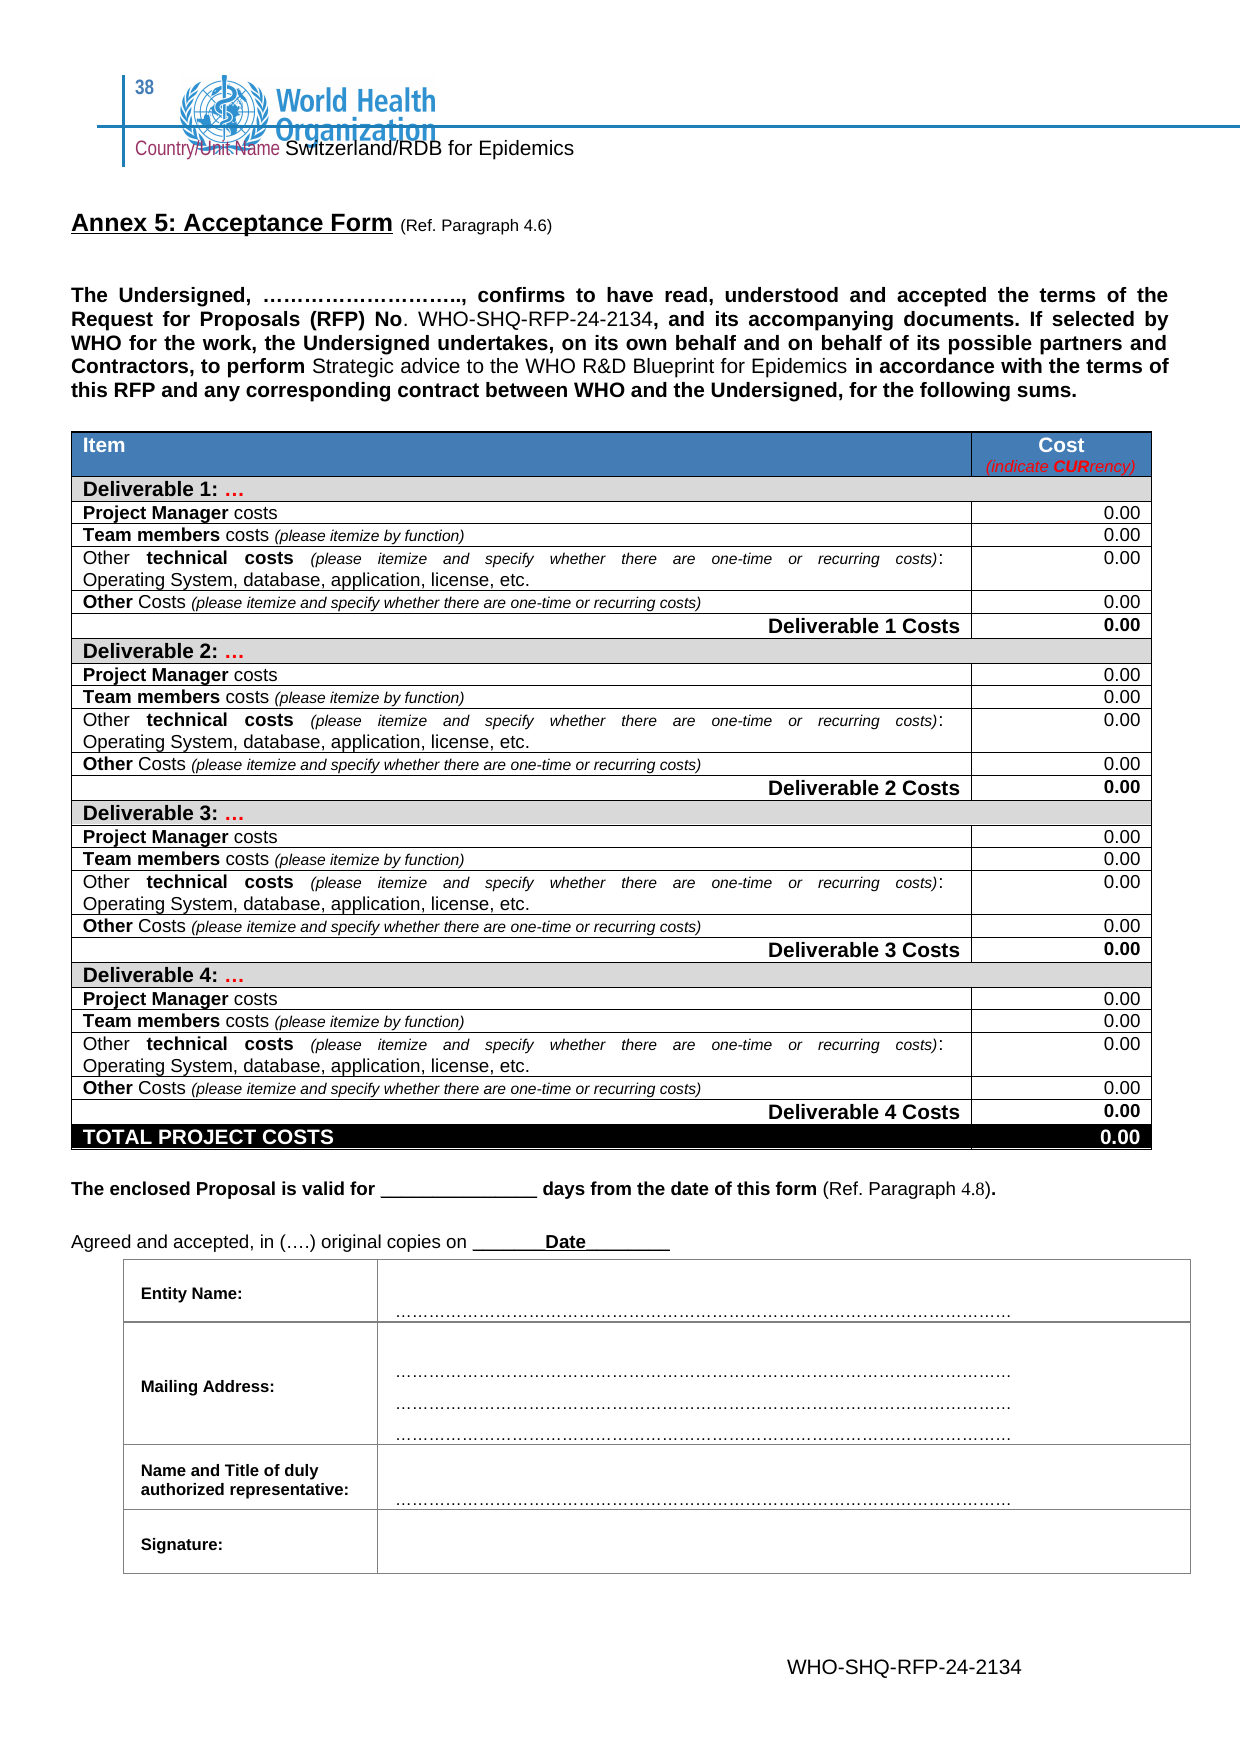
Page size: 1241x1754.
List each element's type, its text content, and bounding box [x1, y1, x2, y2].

table_cell Other technical costs (please itemize and specify whether there are one-time or recurring costs): Operating System, database, application, license, etc. [72, 1033, 971, 1076]
table_cell Mailing Address: [124, 1323, 377, 1444]
table_header Entity Name: [124, 1260, 377, 1321]
table_cell ………………………………………………………………………………………………… ………………………………………………………………………………………………… ………………………………………………………………………………………………… [378, 1323, 1190, 1444]
table_cell Team members costs (please itemize by function) [72, 1010, 971, 1032]
table_cell 0.00 [972, 547, 1151, 590]
table_header Item [72, 433, 971, 476]
table_cell Other Costs (please itemize and specify whether there are one-time or recurring costs) [72, 915, 971, 937]
table_cell Other technical costs (please itemize and specify whether there are one-time or recurring costs): Operating System, database, application, license, etc. [72, 547, 971, 590]
table_cell 0.00 [972, 1100, 1151, 1123]
table_header ………………………………………………………………………………………………… [378, 1260, 1190, 1321]
table_cell Project Manager costs [72, 988, 971, 1009]
table_cell Deliverable 1 Costs [72, 614, 971, 638]
table_cell 0.00 [972, 1033, 1151, 1076]
picture [372, 145, 377, 154]
text The enclosed Proposal is valid for _______________ days from the date of this form (Ref. Paragraph 4.8). [71, 1174, 1169, 1199]
table_cell 0.00 [972, 826, 1151, 847]
text Annex 5: Acceptance Form (Ref. Paragraph 4.6) [71, 208, 1169, 237]
table_cell 0.00 [972, 871, 1151, 914]
picture [180, 128, 435, 154]
table_cell Other technical costs (please itemize and specify whether there are one-time or recurring costs): Operating System, database, application, license, etc. [72, 871, 971, 914]
table_cell 0.00 [972, 988, 1151, 1009]
text Agreed and accepted, in (….) original copies on _______Date________ [71, 1231, 1169, 1252]
table_cell Deliverable 3 Costs [72, 938, 971, 962]
table_cell Other Costs (please itemize and specify whether there are one-time or recurring costs) [72, 753, 971, 774]
table_cell 0.00 [972, 1077, 1151, 1098]
table_cell Other Costs (please itemize and specify whether there are one-time or recurring costs) [72, 591, 971, 613]
table_cell Project Manager costs [72, 664, 971, 685]
table_cell 0.00 [972, 614, 1151, 638]
table_cell [378, 1510, 1190, 1573]
picture [180, 75, 435, 125]
table_cell Deliverable 2: … [72, 639, 1151, 663]
table_cell Signature: [124, 1510, 377, 1573]
table_cell 0.00 [972, 502, 1151, 523]
table_cell 0.00 [972, 915, 1151, 937]
picture [237, 144, 242, 154]
table_cell Team members costs (please itemize by function) [72, 524, 971, 546]
table_cell Deliverable 3: … [72, 801, 1151, 824]
table_cell 0.00 [972, 686, 1151, 708]
table_cell 0.00 [972, 848, 1151, 870]
table_cell 0.00 [972, 938, 1151, 962]
table_cell Team members costs (please itemize by function) [72, 848, 971, 870]
table_cell ………………………………………………………………………………………………… [378, 1445, 1190, 1508]
table_cell Project Manager costs [72, 826, 971, 847]
table_cell Project Manager costs [72, 502, 971, 523]
table_cell 0.00 [972, 524, 1151, 546]
table_cell 0.00 [972, 709, 1151, 752]
picture [417, 142, 425, 153]
table_cell 0.00 [972, 776, 1151, 799]
table_cell Deliverable 2 Costs [72, 776, 971, 799]
table_cell TOTAL PROJECT COSTS [72, 1125, 971, 1148]
table_cell Other technical costs (please itemize and specify whether there are one-time or recurring costs): Operating System, database, application, license, etc. [72, 709, 971, 752]
picture [402, 142, 410, 148]
table_cell 0.00 [972, 664, 1151, 685]
table_cell 0.00 [972, 591, 1151, 613]
table_cell Deliverable 4 Costs [72, 1100, 971, 1123]
table_cell 0.00 [972, 753, 1151, 774]
table_cell Deliverable 4: … [72, 963, 1151, 987]
table_cell Other Costs (please itemize and specify whether there are one-time or recurring costs) [72, 1077, 971, 1098]
table_cell 0.00 [972, 1010, 1151, 1032]
table_header Cost (indicate CURrency) [972, 433, 1151, 476]
table_cell Name and Title of duly authorized representative: [124, 1445, 377, 1508]
table_cell Team members costs (please itemize by function) [72, 686, 971, 708]
text The Undersigned, ……………………….., confirms to have read, understood and accepted the terms of the Request for Proposals (RFP) No. , and its accompanying documents. If selected by WHO for the work, the Undersigned undertakes, on its own behalf and on behalf of its possible partners and Contractors, to perform in accordance with the terms of this RFP and any corresponding contract between WHO and the Undersigned, for the following sums. [71, 282, 1169, 402]
table_cell 0.00 [972, 1125, 1151, 1148]
table_cell Deliverable 1: … [72, 477, 1151, 501]
